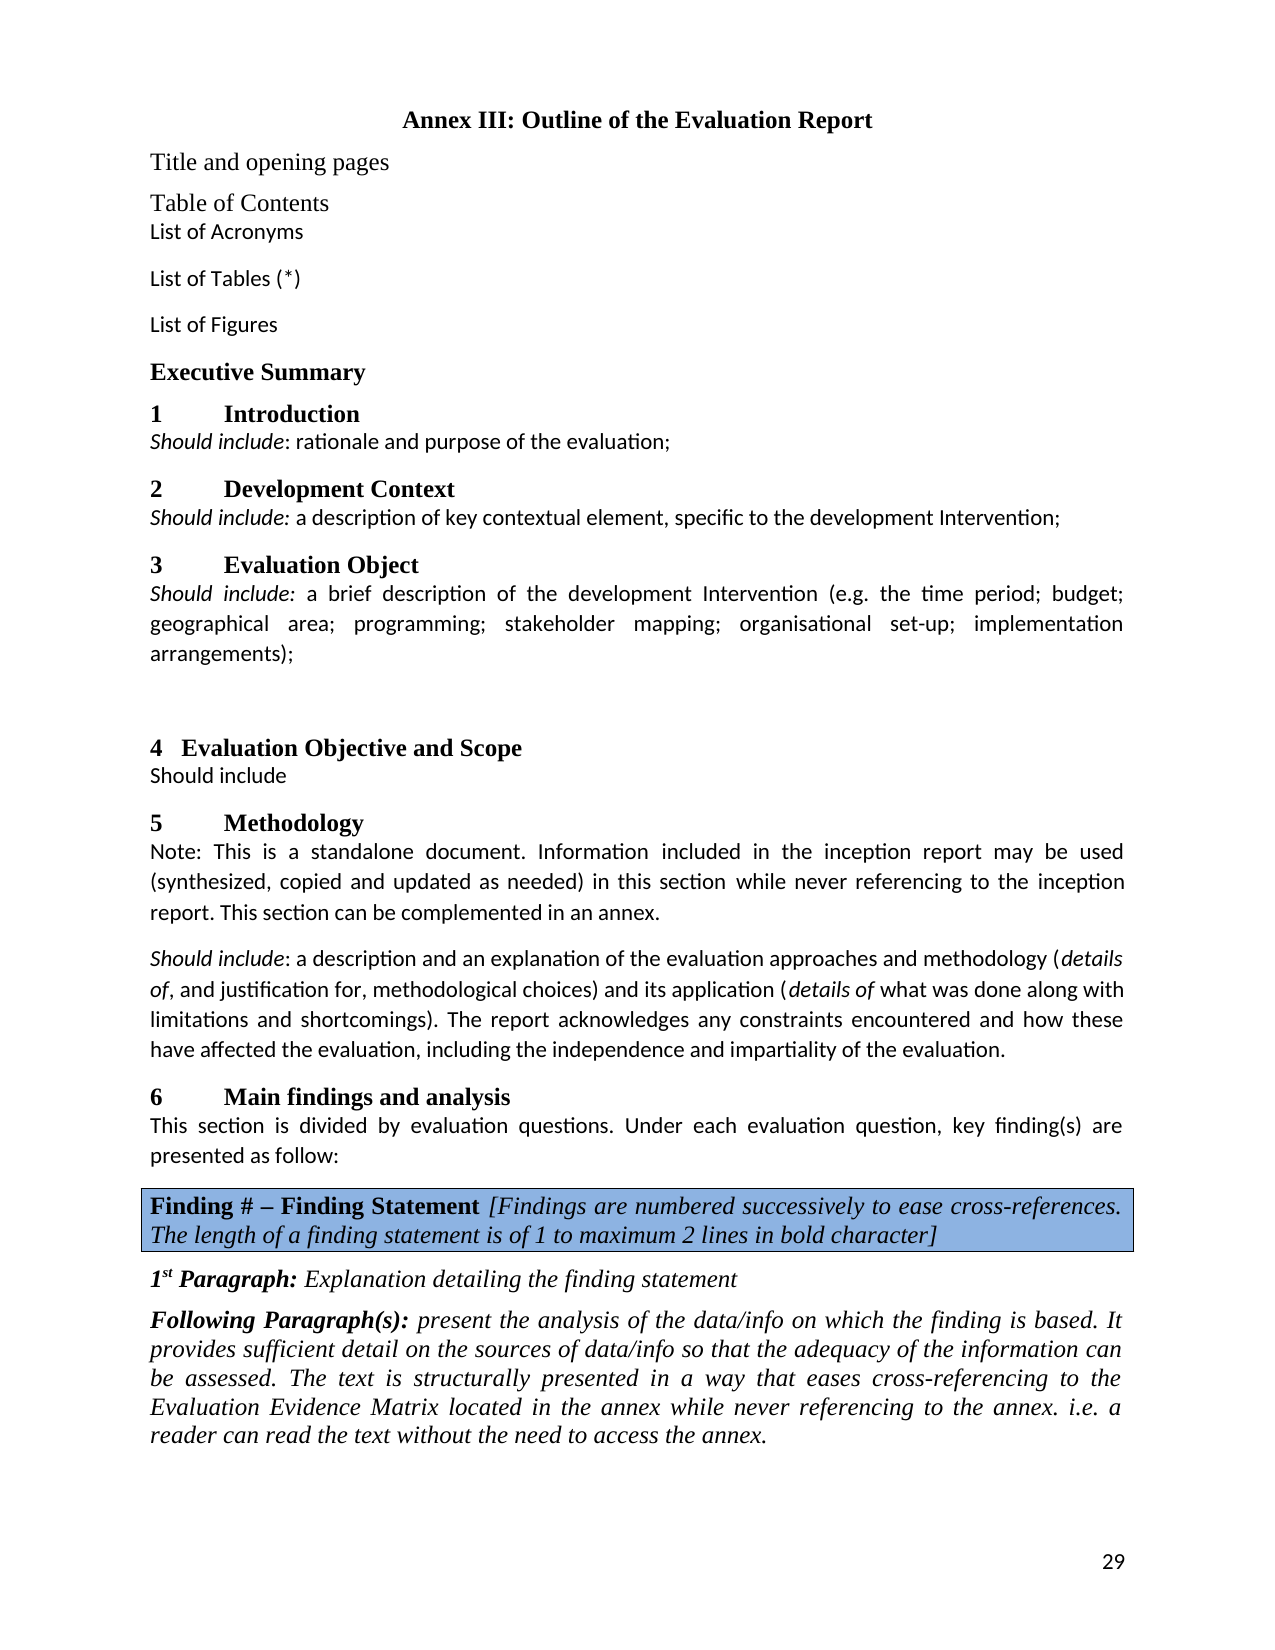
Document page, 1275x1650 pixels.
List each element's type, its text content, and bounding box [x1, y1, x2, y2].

subtitle Annex III: Outline of the Evaluation Report [150, 106, 1125, 134]
text Table of Contents [150, 188, 1125, 217]
text 2 Development Context [150, 474, 1125, 503]
text Following Paragraph(s): present the analysis of the data/info on which the finding is based. It provides sufficient detail on the sources of data/info so that the adequacy of the information can be assessed. The text is structurally presented in a way that eases cross-referencing to the Evaluation Evidence Matrix located in the annex while never referencing to the annex. i.e. a reader can read the text without the need to access the annex. [150, 1305, 1125, 1449]
text List of Tables (*) [150, 264, 1125, 292]
text Should include: a description and an explanation of the evaluation approaches and methodology (details of, and justification for, methodological choices) and its application (details of what was done along with limitations and shortcomings). The report acknowledges any constraints encountered and how these have affected the evaluation, including the independence and impartiality of the evaluation. [150, 944, 1125, 1063]
text List of Figures [150, 311, 1125, 338]
text Should include: rationale and purpose of the evaluation; [150, 427, 1125, 455]
text Should include: a description of key contextual element, specific to the development Intervention; [150, 503, 1125, 531]
text Title and opening pages [150, 147, 1125, 176]
text List of Acronyms [150, 217, 1125, 245]
text 5 Methodology [150, 808, 1125, 837]
text This section is divided by evaluation questions. Under each evaluation question, key finding(s) are presented as follow: [150, 1111, 1125, 1169]
text 6 Main findings and analysis [150, 1082, 1125, 1111]
text 3 Evaluation Object [150, 550, 1125, 579]
text Should include [150, 762, 1125, 789]
text Finding # – Finding Statement [Findings are numbered successively to ease cross-references. The length of a finding statement is of 1 to maximum 2 lines in bold character] [142, 1189, 1133, 1251]
text Should include: a brief description of the development Intervention (e.g. the time period; budget; geographical area; programming; stakeholder mapping; organisational set-up; implementation arrangements); [150, 579, 1125, 667]
text Executive Summary [150, 357, 1125, 386]
text 4 Evaluation Objective and Scope [150, 733, 1125, 762]
text 1st Paragraph: Explanation detailing the finding statement [150, 1264, 1125, 1293]
text 1 Introduction [150, 399, 1125, 427]
text Note: This is a standalone document. Information included in the inception report may be used (synthesized, copied and updated as needed) in this section while never referencing to the inception report. This section can be complemented in an annex. [150, 837, 1125, 926]
